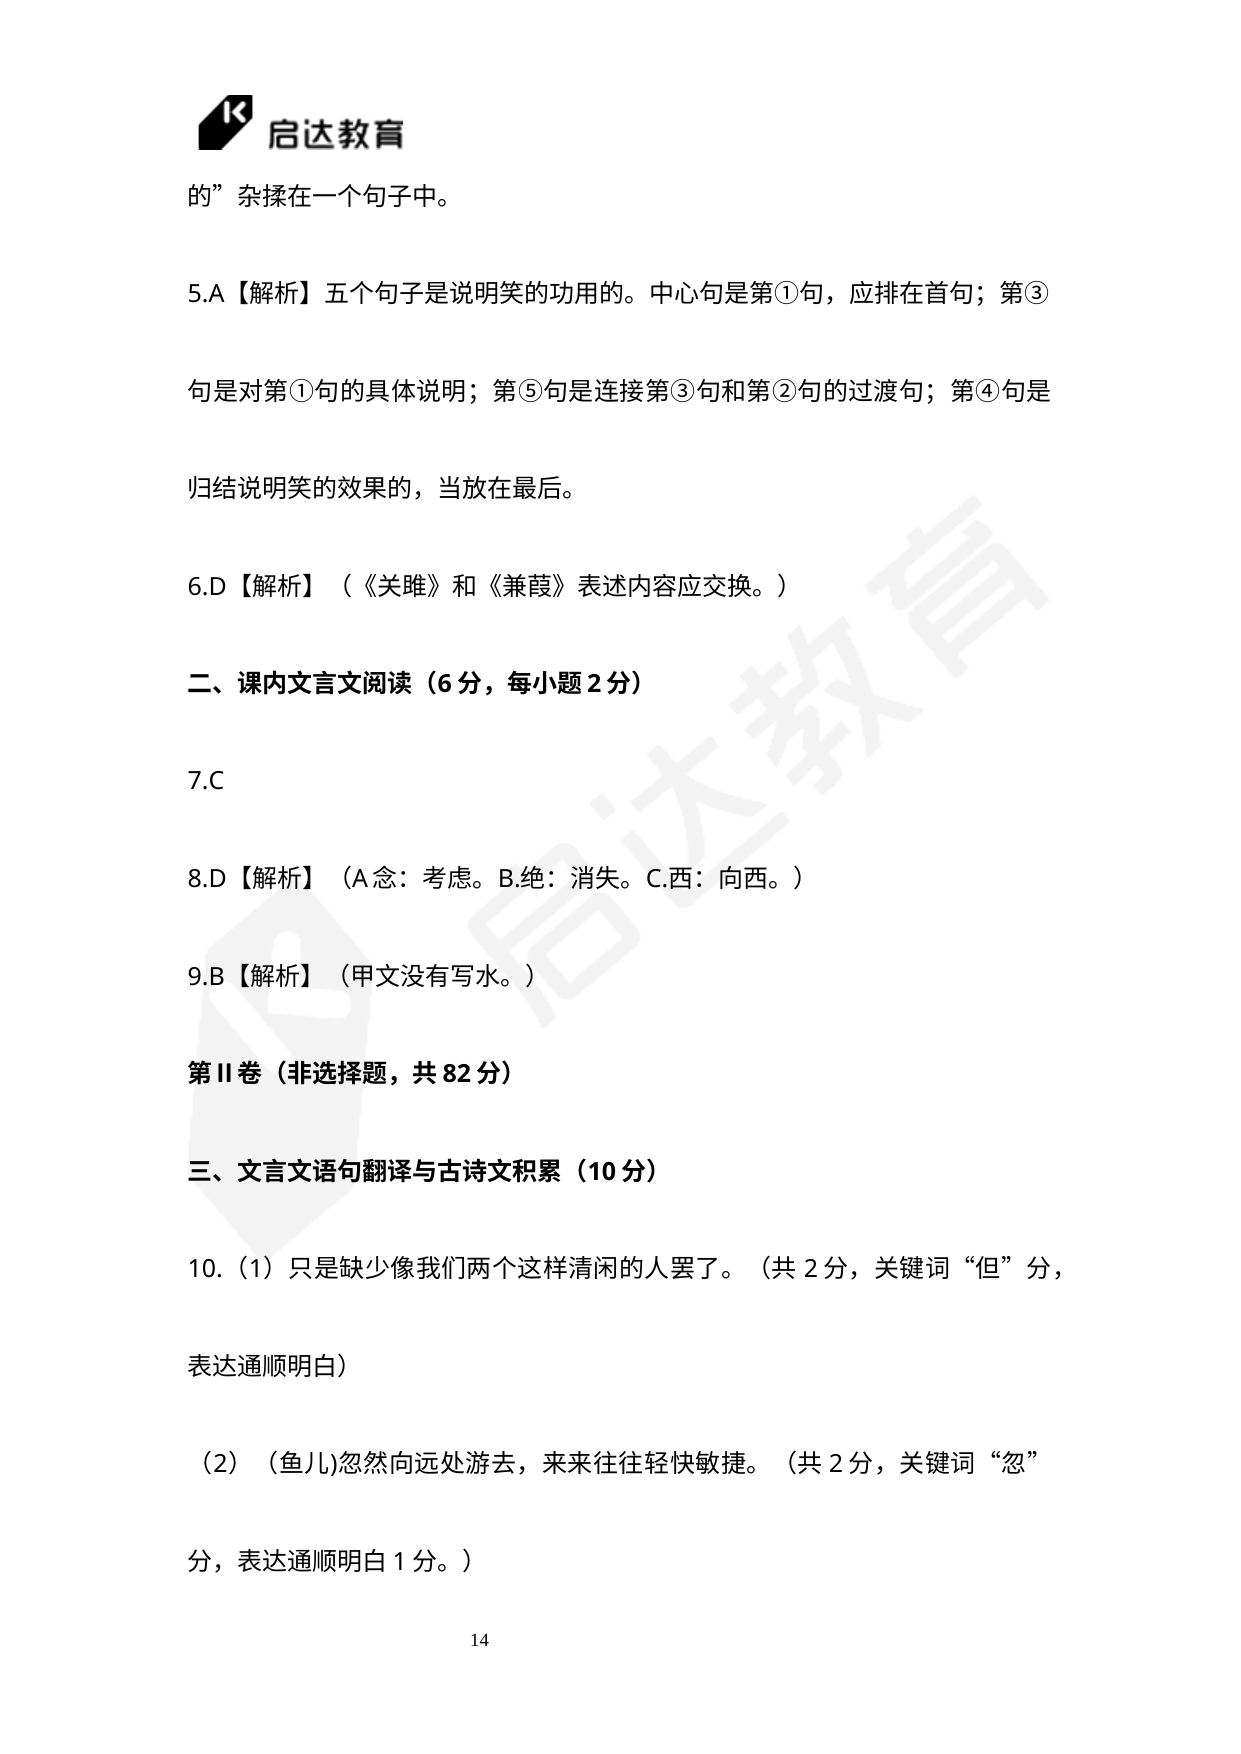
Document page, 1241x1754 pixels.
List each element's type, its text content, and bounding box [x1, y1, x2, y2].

picture [198, 95, 404, 150]
